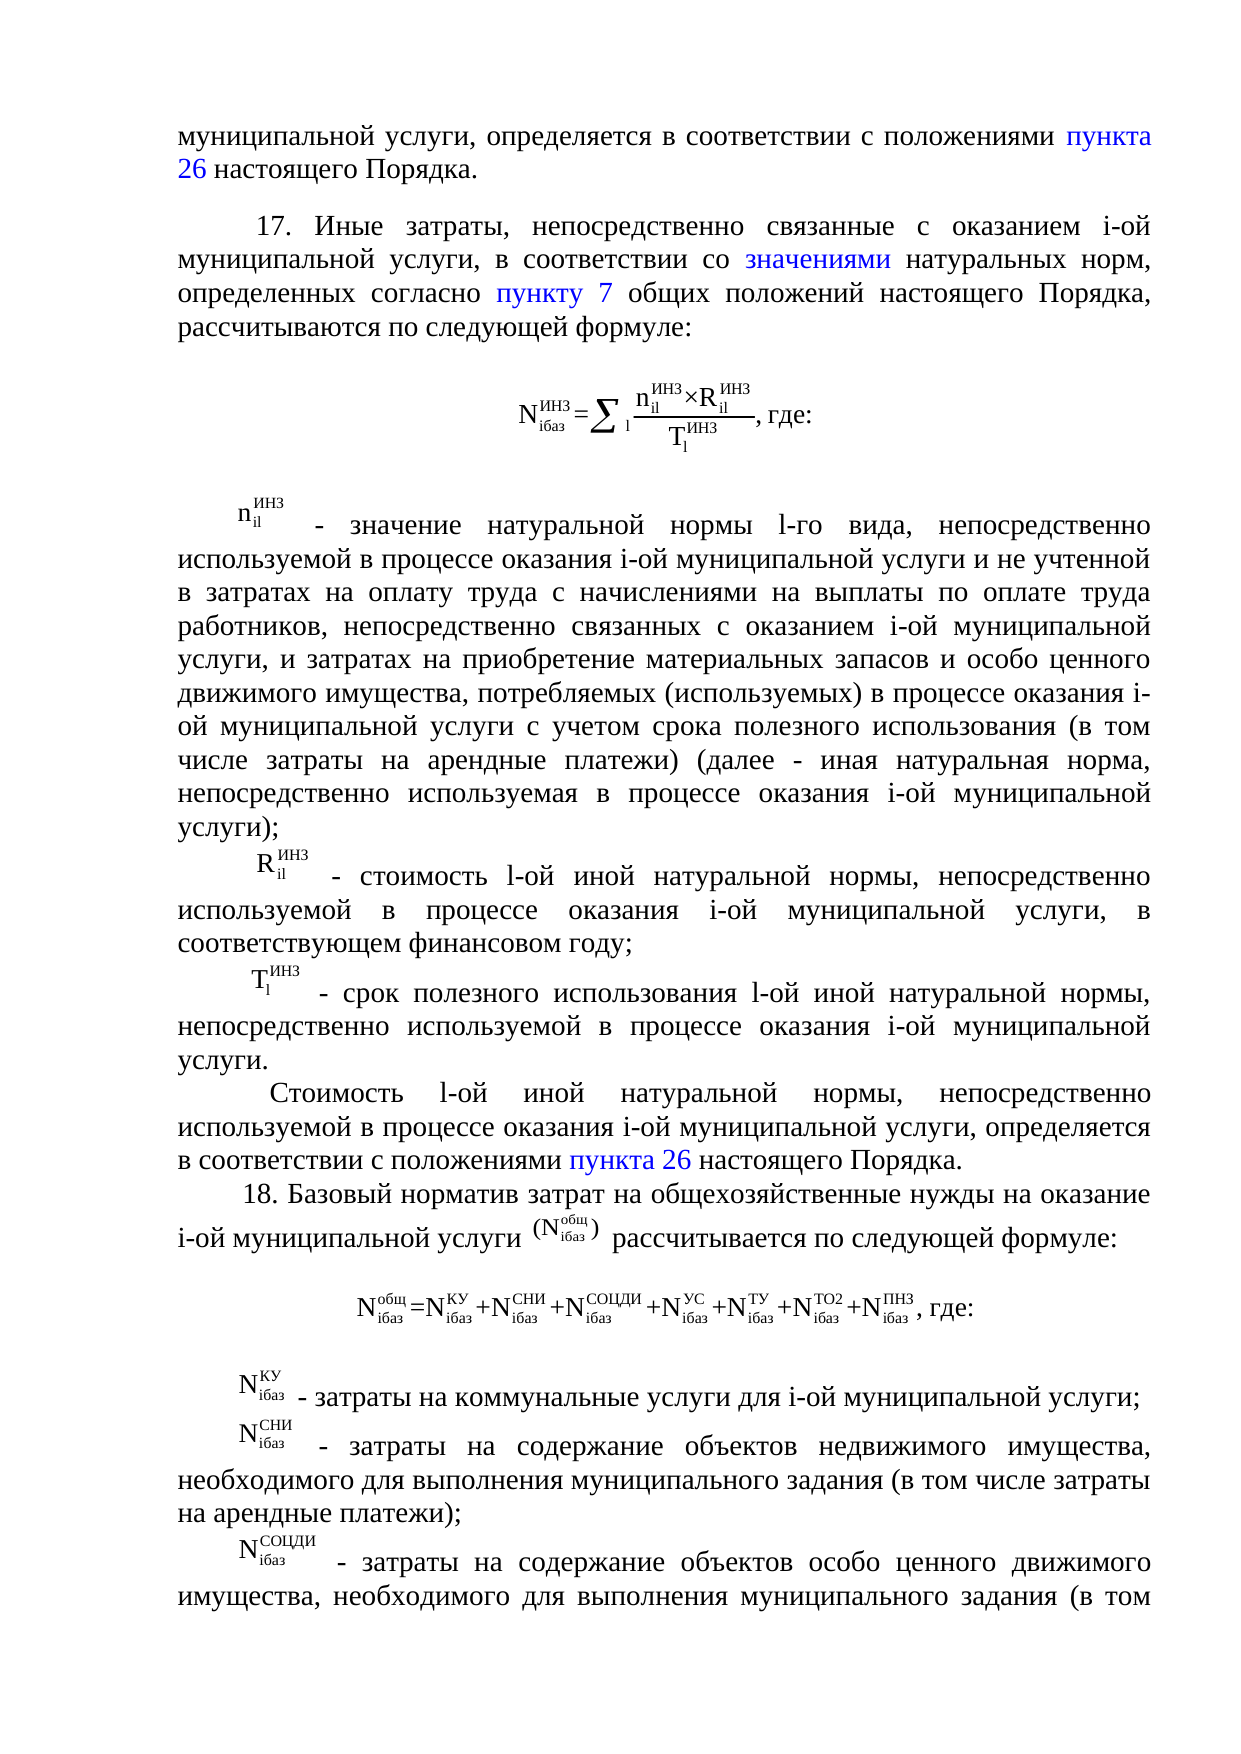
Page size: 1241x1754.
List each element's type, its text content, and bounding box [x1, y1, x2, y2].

text - затраты на коммунальные услуги для i-ой муниципальной услуги; [177, 1364, 1152, 1413]
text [177, 1529, 1152, 1612]
text 18. Базовый норматив затрат на общехозяйственные нужды на оказание i-ой муниципальной услуги рассчитывается по следующей формуле: [177, 1176, 1152, 1253]
text - стоимость l-ой иной натуральной нормы, непосредственно используемой в процессе оказания i-ой муниципальной услуги, в соответствующем финансовом году; [177, 843, 1152, 959]
text Стоимость l-ой иной натуральной нормы, непосредственно используемой в процессе оказания i-ой муниципальной услуги, определяется в соответствии с положениями пункта 26 настоящего Порядка. [177, 1075, 1152, 1176]
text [177, 118, 1152, 185]
text 17. Иные затраты, непосредственно связанные с оказанием i-ой муниципальной услуги, в соответствии со значениями натуральных норм, определенных согласно пункту 7 общих положений настоящего Порядка, рассчитываются по следующей формуле: [177, 208, 1152, 342]
text - значение натуральной нормы l-го вида, непосредственно используемой в процессе оказания i-ой муниципальной услуги и не учтенной в затратах на оплату труда с начислениями на выплаты по оплате труда работников, непосредственно связанных с оказанием i-ой муниципальной услуги, и затратах на приобретение материальных запасов и особо ценного движимого имущества, потребляемых (используемых) в процессе оказания i-ой муниципальной услуги с учетом срока полезного использования (в том числе затраты на арендные платежи) (далее - иная натуральная норма, непосредственно используемая в процессе оказания i-ой муниципальной услуги); [177, 492, 1152, 843]
text - срок полезного использования l-ой иной натуральной нормы, непосредственно используемой в процессе оказания i-ой муниципальной услуги. [177, 959, 1152, 1075]
text - затраты на содержание объектов недвижимого имущества, необходимого для выполнения муниципального задания (в том числе затраты на арендные платежи); [177, 1413, 1152, 1529]
